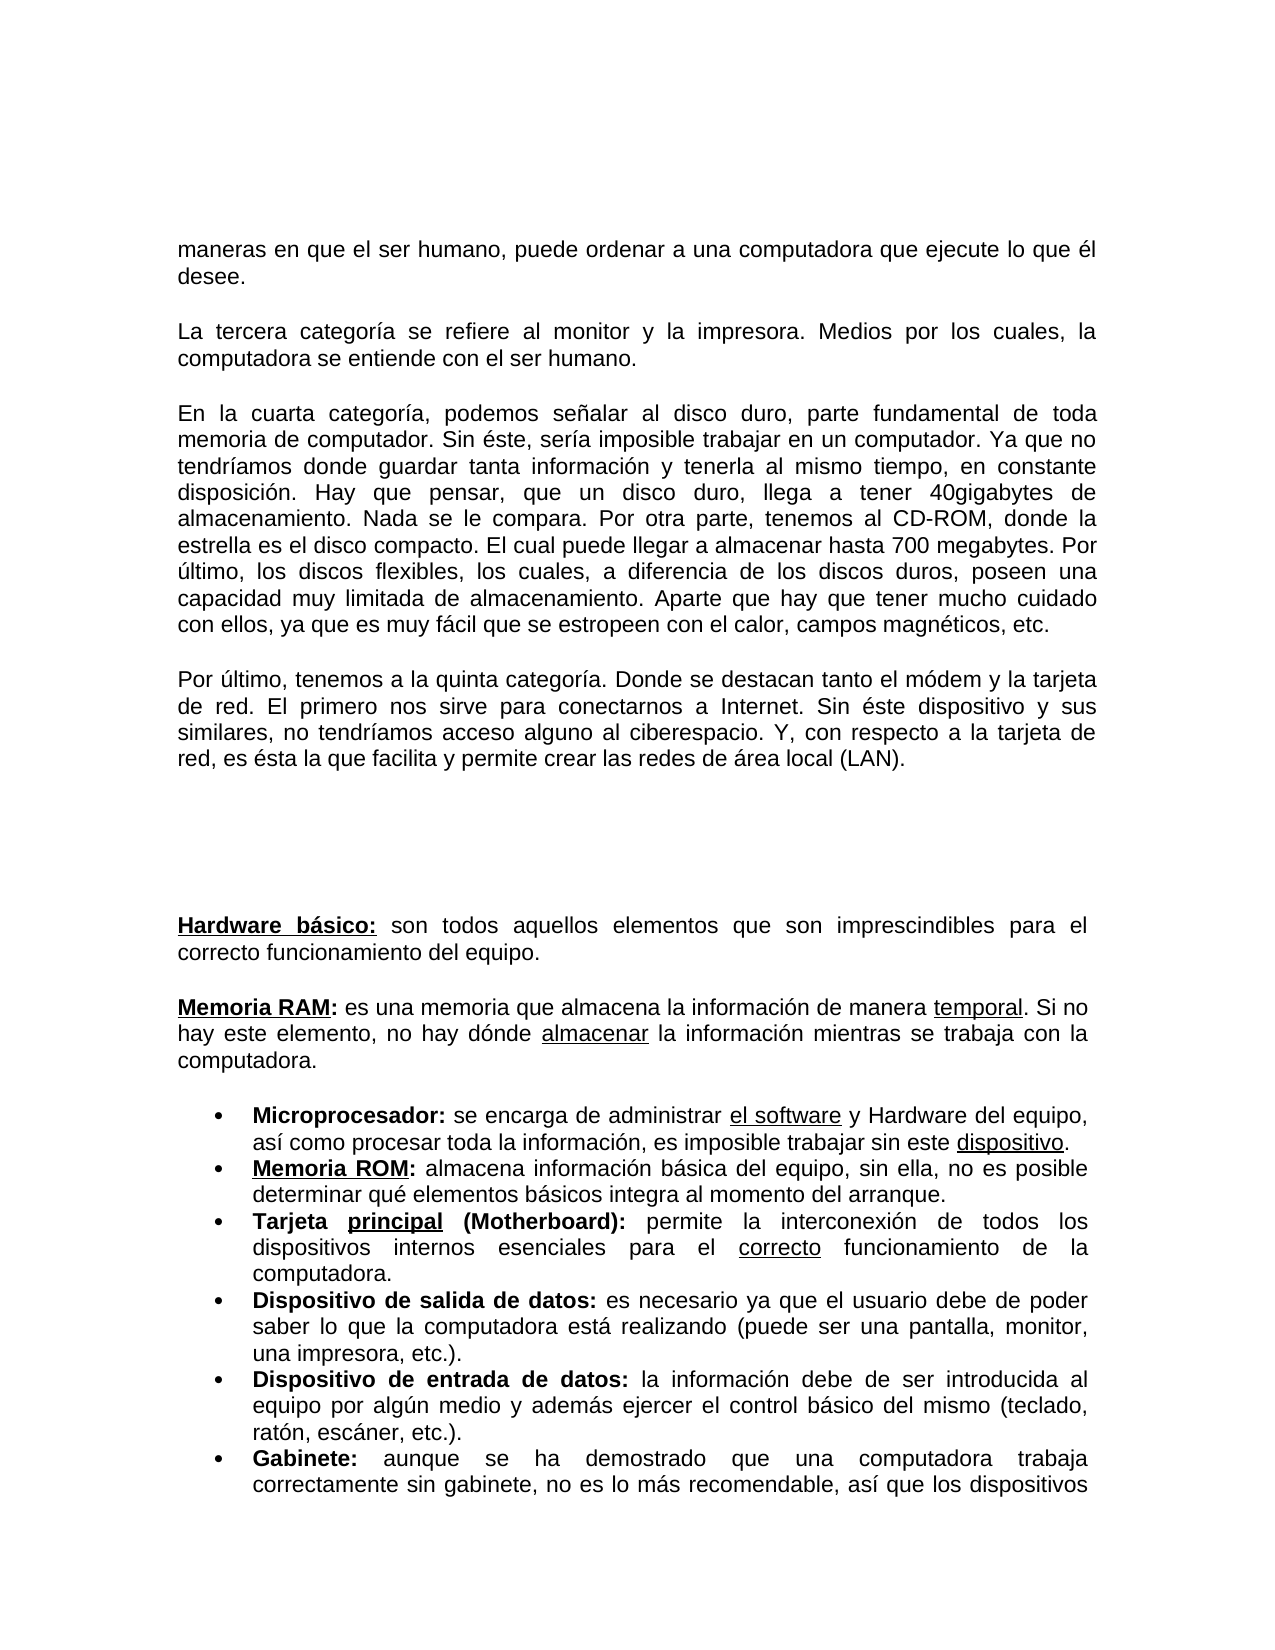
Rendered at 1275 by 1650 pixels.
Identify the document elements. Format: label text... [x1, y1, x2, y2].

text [177, 236, 1098, 289]
text En la cuarta categoría, podemos señalar al disco duro, parte fundamental de toda memoria de computador. Sin éste, sería imposible trabajar en un computador. Ya que no tendríamos donde guardar tanta información y tenerla al mismo tiempo, en constante disposición. Hay que pensar, que un disco duro, llega a tener 40gigabytes de almacenamiento. Nada se le compara. Por otra parte, tenemos al CD-ROM, donde la estrella es el disco compacto. El cual puede llegar a almacenar hasta 700 megabytes. Por último, los discos flexibles, los cuales, a diferencia de los discos duros, poseen una capacidad muy limitada de almacenamiento. Aparte que hay que tener mucho cuidado con ellos, ya que es muy fácil que se estropeen con el calor, campos magnéticos, etc. [177, 400, 1098, 637]
text Por último, tenemos a la quinta categoría. Donde se destacan tanto el módem y la tarjeta de red. El primero nos sirve para conectarnos a Internet. Sin éste dispositivo y sus similares, no tendríamos acceso alguno al ciberespacio. Y, con respecto a la tarjeta de red, es ésta la que facilita y permite crear las redes de área local (LAN). [177, 666, 1098, 772]
text La tercera categoría se refiere al monitor y la impresora. Medios por los cuales, la computadora se entiende con el ser humano. [177, 318, 1098, 371]
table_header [173, 852, 1093, 1502]
